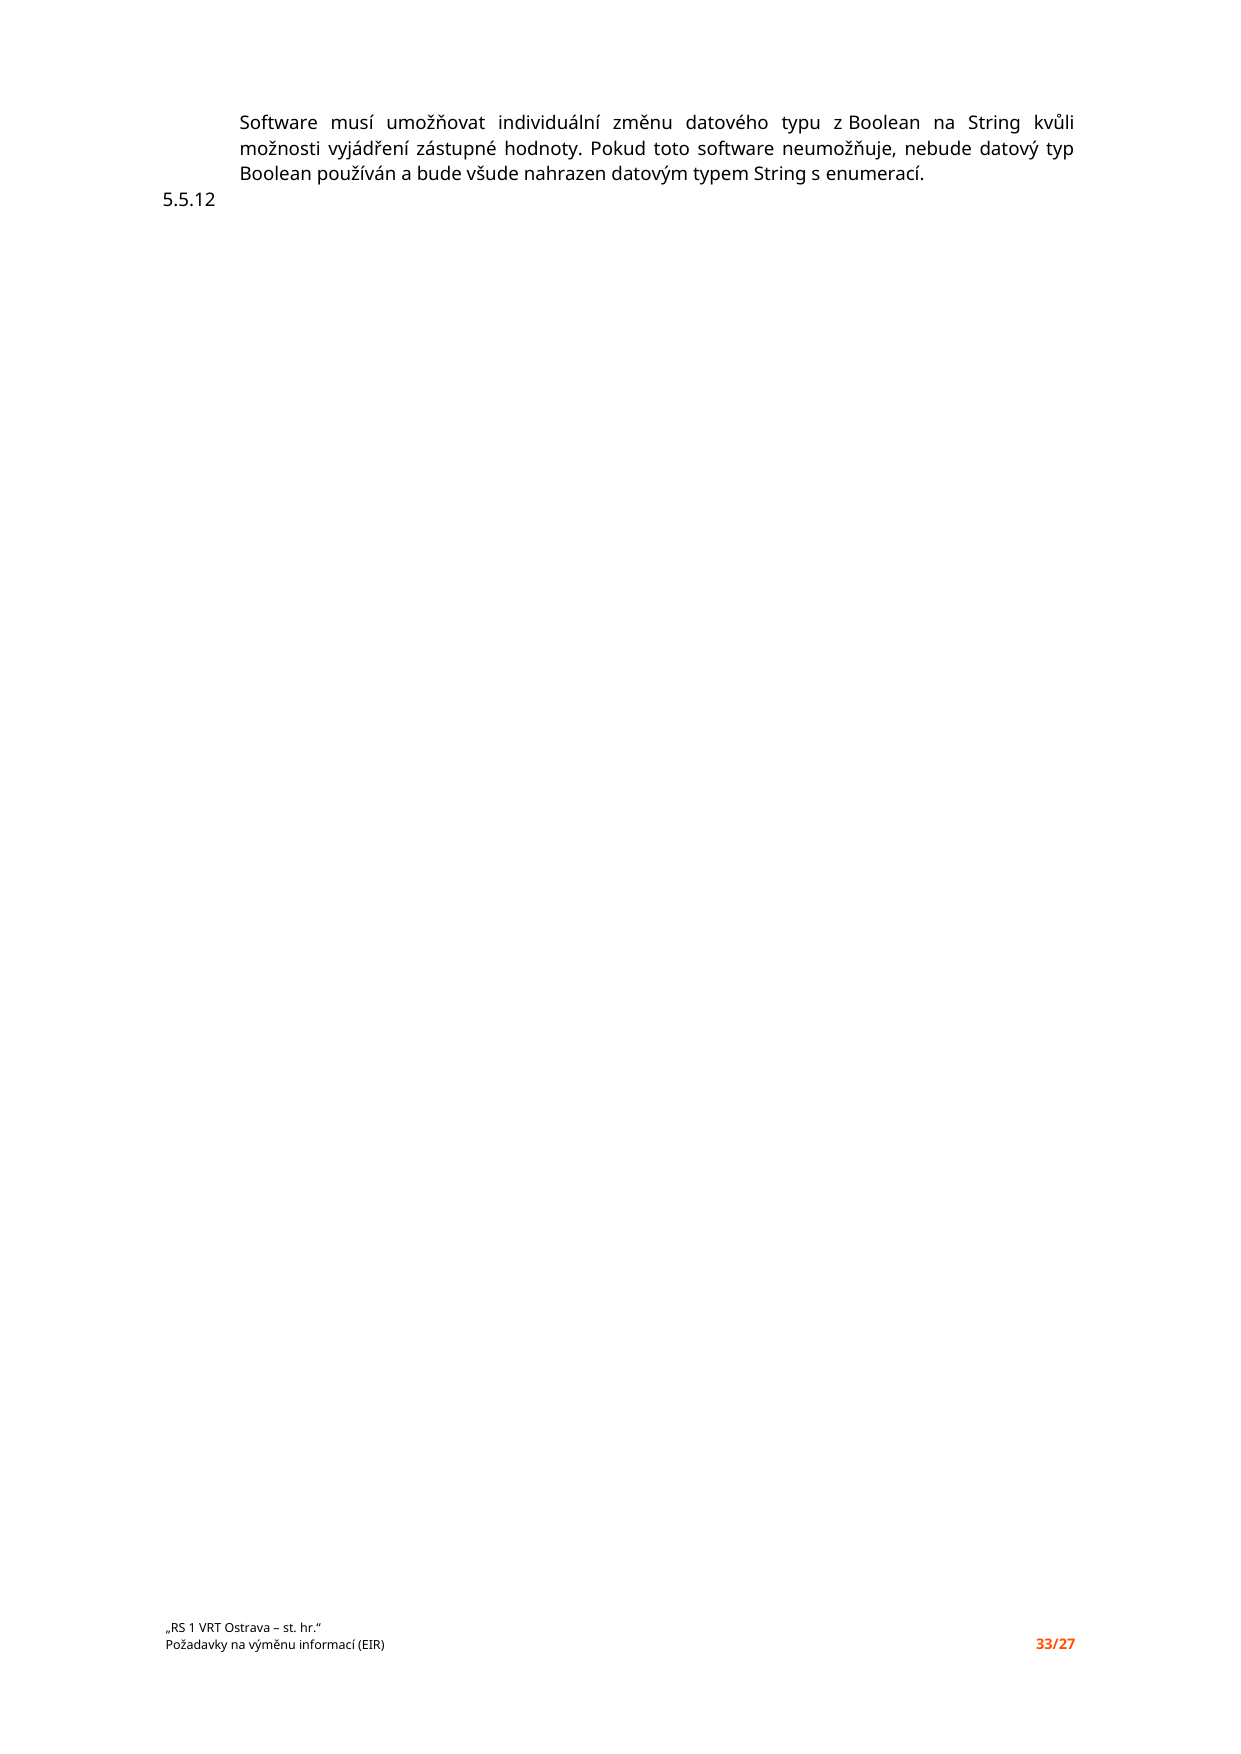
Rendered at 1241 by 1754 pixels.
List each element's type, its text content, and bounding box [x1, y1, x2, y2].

list Software musí umožňovat individuální změnu datového typu z Boolean na String kvůli možnosti vyjádření zástupné hodnoty. Pokud toto software neumožňuje, nebude datový typ Boolean používán a bude všude nahrazen datovým typem String s enumerací. [239, 109, 1075, 186]
